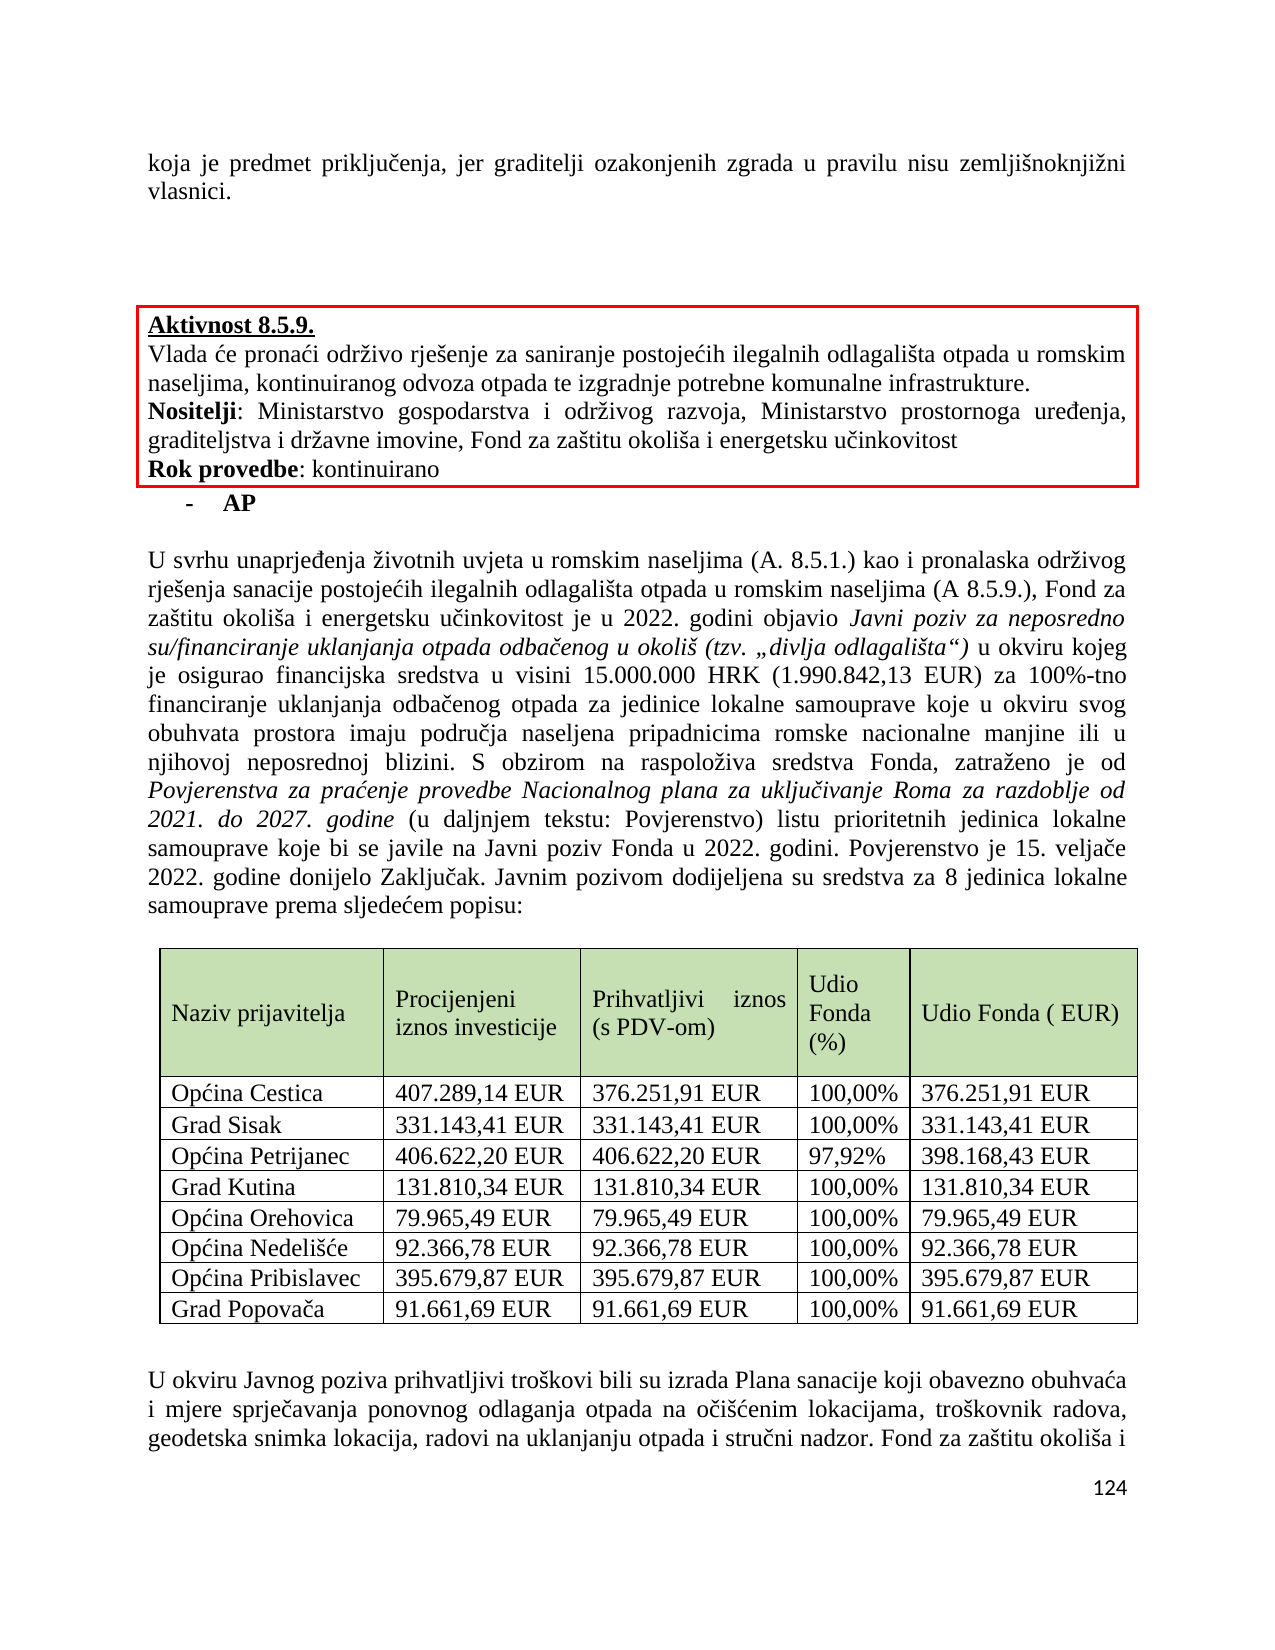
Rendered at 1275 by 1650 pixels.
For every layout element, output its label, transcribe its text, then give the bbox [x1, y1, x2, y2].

table_cell 331.143,41 EUR [911, 1108, 1137, 1138]
table_cell 376.251,91 EUR [911, 1077, 1137, 1107]
table_cell Općina Cestica [161, 1077, 383, 1107]
table_cell Grad Kutina [161, 1171, 383, 1201]
table_cell Općina Nedelišće [161, 1233, 383, 1262]
table_cell 100,00% [798, 1171, 909, 1201]
table_cell 407.289,14 EUR [384, 1077, 580, 1107]
table_cell 100,00% [798, 1293, 909, 1323]
table_cell 131.810,34 EUR [384, 1171, 580, 1201]
text U svrhu unaprjeđenja životnih uvjeta u romskim naseljima (A. 8.5.1.) kao i pronalaska održivog rješenja sanacije postojećih ilegalnih odlagališta otpada u romskim naseljima (A 8.5.9.), Fond za zaštitu okoliša i energetsku učinkovitost je u 2022. godini objavio Javni poziv za neposredno su/financiranje uklanjanja otpada odbačenog u okoliš (tzv. „divlja odlagališta“) u okviru kojeg je osigurao financijska sredstva u visini 15.000.000 HRK (1.990.842,13 EUR) za 100%-tno financiranje uklanjanja odbačenog otpada za jedinice lokalne samouprave koje u okviru svog obuhvata prostora imaju područja naseljena pripadnicima romske nacionalne manjine ili u njihovoj neposrednoj blizini. S obzirom na raspoloživa sredstva Fonda, zatraženo je od Povjerenstva za praćenje provedbe Nacionalnog plana za uključivanje Roma za razdoblje od 2021. do 2027. godine (u daljnjem tekstu: Povjerenstvo) listu prioritetnih jedinica lokalne samouprave koje bi se javile na Javni poziv Fonda u 2022. godini. Povjerenstvo je 15. veljače 2022. godine donijelo Zaključak. Javnim pozivom dodijeljena su sredstva za 8 jedinica lokalne samouprave prema sljedećem popisu: [148, 545, 1127, 919]
table_cell 406.622,20 EUR [581, 1140, 797, 1170]
text Aktivnost 8.5.9. [139, 308, 1136, 339]
table_cell 92.366,78 EUR [911, 1233, 1137, 1262]
table_header Udio Fonda (%) [798, 949, 909, 1076]
table_cell 100,00% [798, 1202, 909, 1232]
text Rok provedbe: kontinuirano [139, 449, 1136, 485]
table_cell 331.143,41 EUR [384, 1108, 580, 1138]
table_cell 92.366,78 EUR [384, 1233, 580, 1262]
table_cell 406.622,20 EUR [384, 1140, 580, 1170]
table_cell 100,00% [798, 1108, 909, 1138]
table_cell Grad Sisak [161, 1108, 383, 1138]
table_cell Općina Pribislavec [161, 1263, 383, 1292]
table_header Procijenjeni iznos investicije [384, 949, 580, 1076]
table_cell 395.679,87 EUR [911, 1263, 1137, 1292]
table_cell 131.810,34 EUR [581, 1171, 797, 1201]
table_cell Grad Popovača [161, 1293, 383, 1323]
table_cell 79.965,49 EUR [384, 1202, 580, 1232]
table_cell 100,00% [798, 1233, 909, 1262]
text Nositelji: Ministarstvo gospodarstva i održivog razvoja, Ministarstvo prostornoga uređenja, graditeljstva i državne imovine, Fond za zaštitu okoliša i energetsku učinkovitost [148, 396, 1127, 449]
table_cell 91.661,69 EUR [911, 1293, 1137, 1323]
table_cell 92.366,78 EUR [581, 1233, 797, 1262]
table_cell 395.679,87 EUR [384, 1263, 580, 1292]
table_cell 395.679,87 EUR [581, 1263, 797, 1292]
table_cell 100,00% [798, 1263, 909, 1292]
text Vlada će pronaći održivo rješenje za saniranje postojećih ilegalnih odlagališta otpada u romskim naseljima, kontinuiranog odvoza otpada te izgradnje potrebne komunalne infrastrukture. [148, 339, 1127, 396]
table_cell Općina Petrijanec [161, 1140, 383, 1170]
table_cell 131.810,34 EUR [911, 1171, 1137, 1201]
table_cell Općina Orehovica [161, 1202, 383, 1232]
table_cell 79.965,49 EUR [581, 1202, 797, 1232]
table_header Udio Fonda ( EUR) [911, 949, 1137, 1076]
table_cell 97,92% [798, 1140, 909, 1170]
table_cell 331.143,41 EUR [581, 1108, 797, 1138]
table_header Naziv prijavitelja [161, 949, 383, 1076]
list AP [185, 488, 1127, 517]
table_cell 91.661,69 EUR [384, 1293, 580, 1323]
table_cell 79.965,49 EUR [911, 1202, 1137, 1232]
table_cell 376.251,91 EUR [581, 1077, 797, 1107]
table_cell 91.661,69 EUR [581, 1293, 797, 1323]
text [148, 1365, 1127, 1452]
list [148, 148, 1127, 205]
table_header Prihvatljivi iznos (s PDV-om) [581, 949, 797, 1076]
table_cell 100,00% [798, 1077, 909, 1107]
table_cell 398.168,43 EUR [911, 1140, 1137, 1170]
